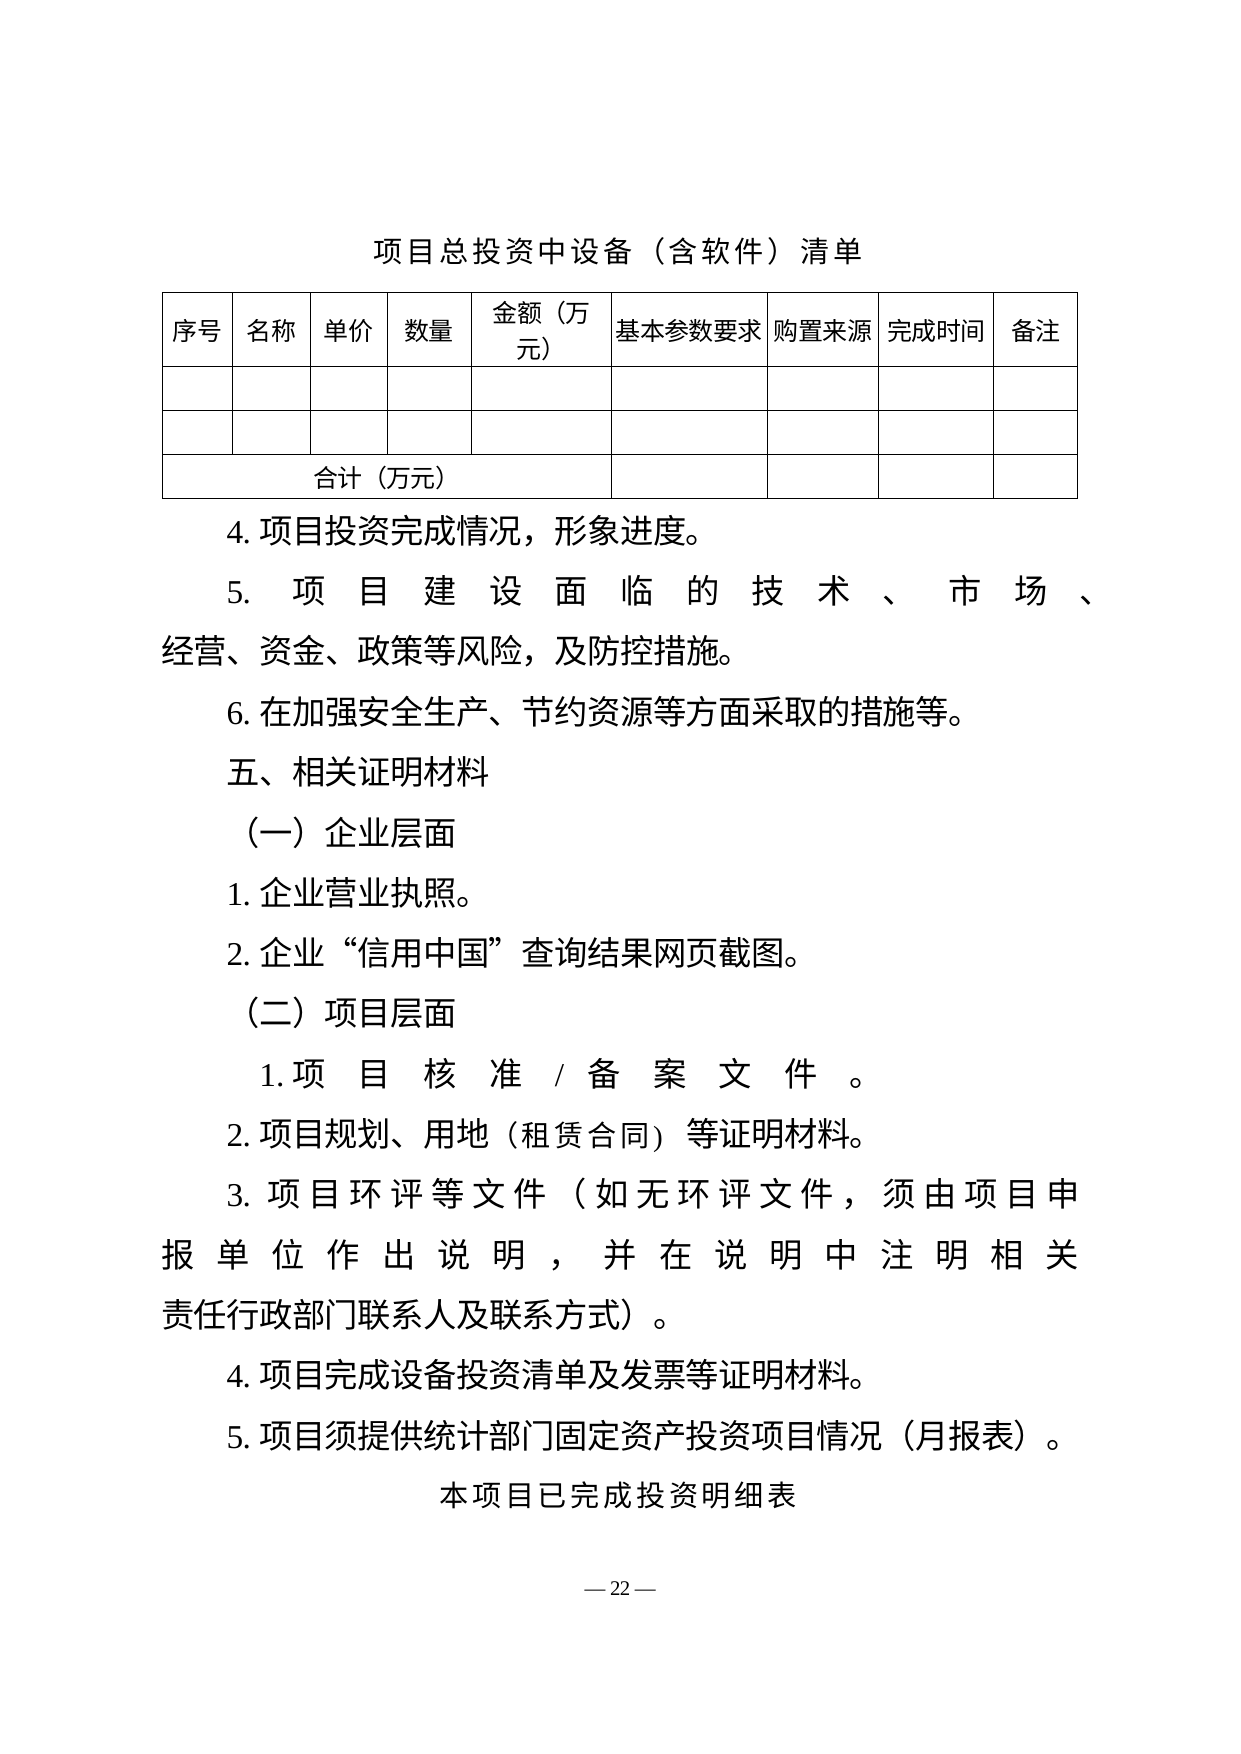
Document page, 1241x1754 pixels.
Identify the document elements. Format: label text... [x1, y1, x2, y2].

table_cell [388, 367, 471, 410]
table_cell [768, 455, 878, 498]
table_cell [163, 367, 232, 410]
table_header 购置来源 [768, 293, 878, 366]
table_cell [311, 367, 387, 410]
text 1.企业营业执照。 [161, 861, 1079, 921]
table_header 完成时间 [879, 293, 993, 366]
text （一）企业层面 [161, 800, 1079, 861]
table_cell [612, 455, 767, 498]
table_cell [994, 367, 1077, 410]
table_cell [879, 411, 993, 454]
table_cell [472, 411, 611, 454]
table_header 备注 [994, 293, 1077, 366]
table_cell [994, 411, 1077, 454]
text 项目总投资中设备（含软件）清单 [161, 219, 1079, 280]
table_cell [612, 411, 767, 454]
table_cell [994, 455, 1077, 498]
text 1.项目核准/备案文件。 [161, 1041, 1079, 1102]
text 2.项目规划、用地（租赁合同)等证明材料。 [161, 1102, 1079, 1162]
table_cell [768, 411, 878, 454]
table_cell [163, 411, 232, 454]
text 5.项目建设面临的技术、市场、经营、资金、政策等风险，及防控措施。 [161, 559, 1079, 679]
table_cell [768, 367, 878, 410]
text 2.企业“信用中国”查询结果网页截图。 [161, 921, 1079, 981]
text 5.项目须提供统计部门固定资产投资项目情况（月报表）。 [161, 1403, 1079, 1464]
table_header 序号 [163, 293, 232, 366]
text 五、相关证明材料 [161, 740, 1079, 800]
text 4.项目投资完成情况，形象进度。 [161, 499, 1079, 559]
table_header 基本参数要求 [612, 293, 767, 366]
text 本项目已完成投资明细表 [161, 1464, 1079, 1524]
table_header 单价 [311, 293, 387, 366]
text （二）项目层面 [161, 981, 1079, 1041]
table_cell 合计（万元） [163, 455, 611, 498]
table_cell [879, 367, 993, 410]
table_cell [311, 411, 387, 454]
table_header 数量 [388, 293, 471, 366]
table_header 名称 [233, 293, 310, 366]
text 4.项目完成设备投资清单及发票等证明材料。 [161, 1343, 1079, 1403]
table_cell [612, 367, 767, 410]
text 6.在加强安全生产、节约资源等方面采取的措施等。 [161, 679, 1079, 740]
text 3.项目环评等文件（如无环评文件，须由项目申报单位作出说明，并在说明中注明相关责任行政部门联系人及联系方式）。 [161, 1162, 1079, 1343]
table_cell [388, 411, 471, 454]
table_header 金额（万元） [472, 293, 611, 366]
table_cell [233, 367, 310, 410]
table_cell [233, 411, 310, 454]
table_cell [472, 367, 611, 410]
table_cell [879, 455, 993, 498]
